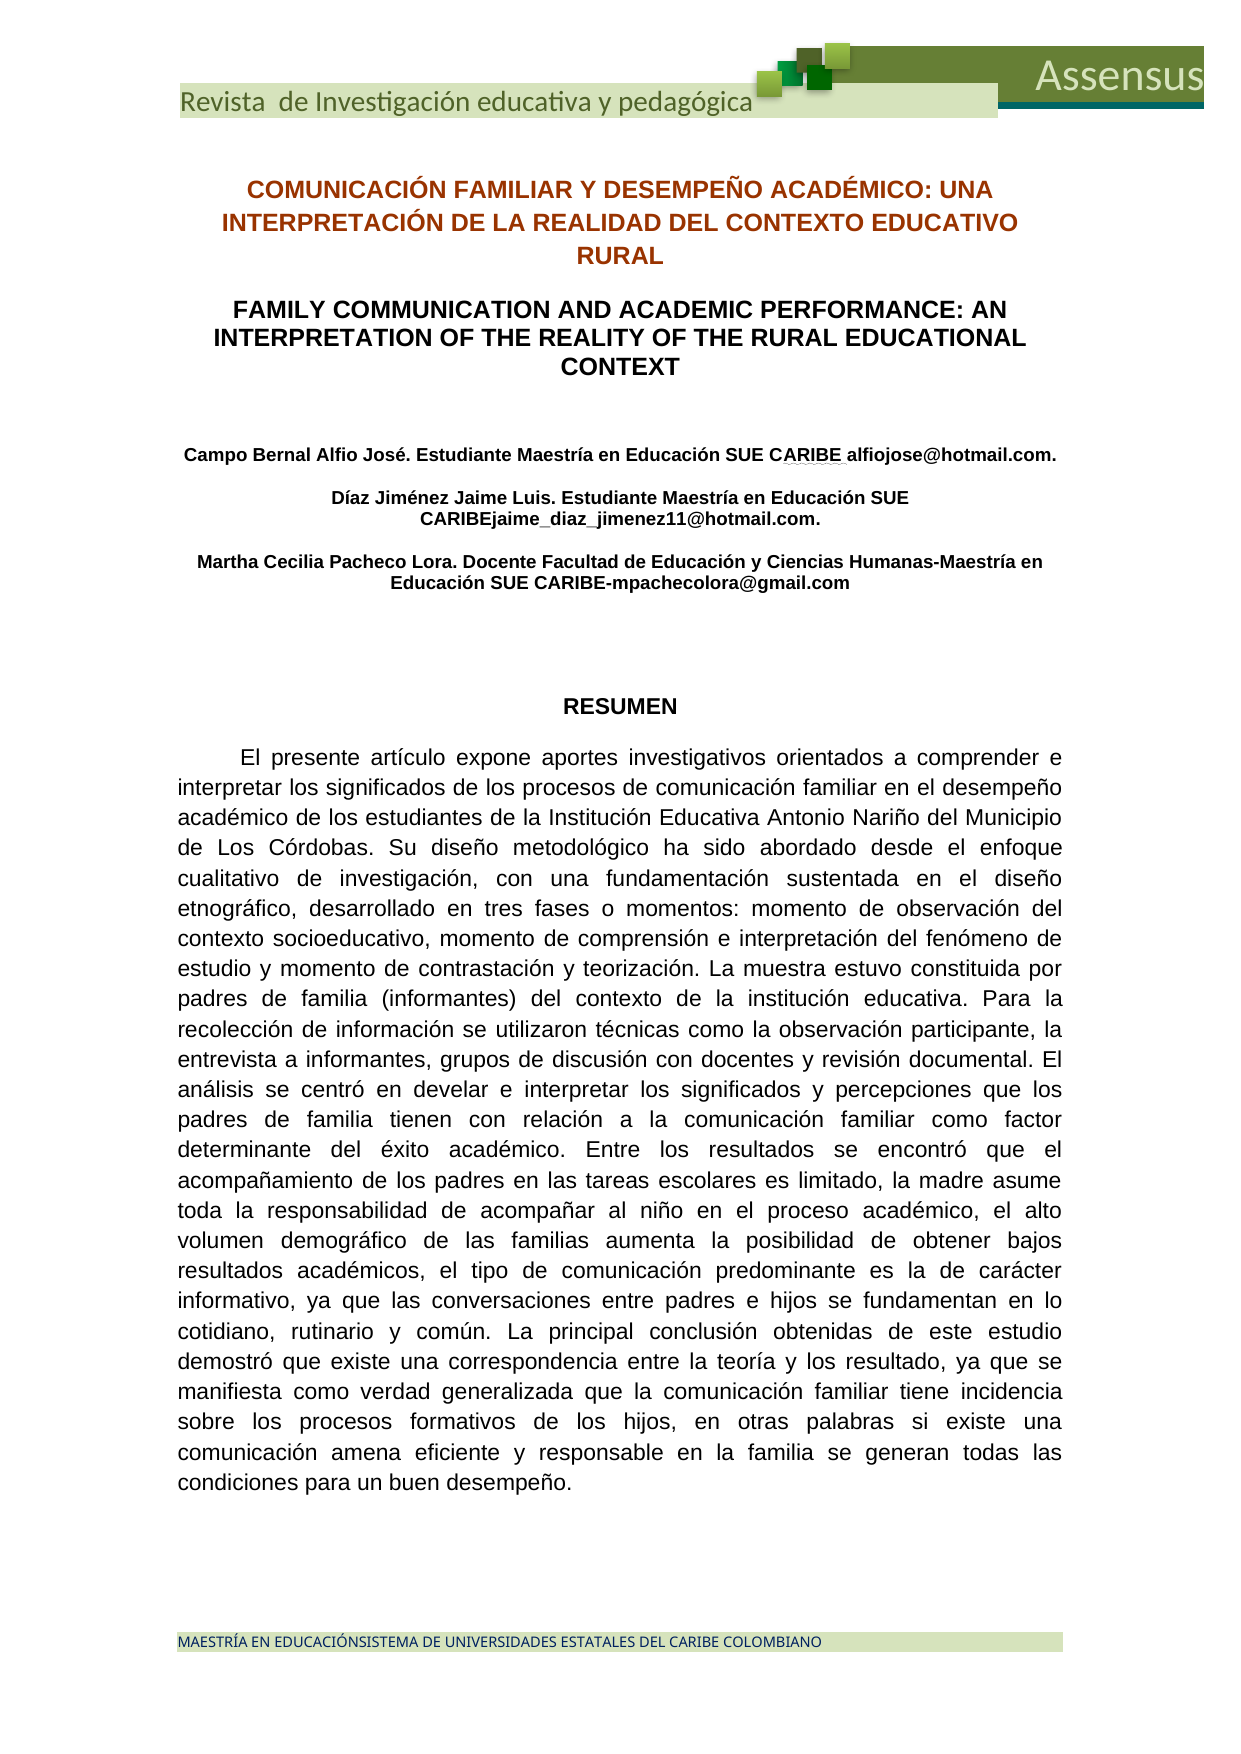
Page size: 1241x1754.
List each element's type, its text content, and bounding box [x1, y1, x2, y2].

text FAMILY COMMUNICATION AND ACADEMIC PERFORMANCE: AN INTERPRETATION OF THE REALITY OF THE RURAL EDUCATIONAL CONTEXT [177, 294, 1063, 381]
text Díaz Jiménez Jaime Luis. Estudiante Maestría en Educación SUE CARIBEjaime_diaz_jimenez11@hotmail.com. [177, 486, 1063, 529]
text COMUNICACIÓN FAMILIAR Y DESEMPEÑO ACADÉMICO: UNA INTERPRETACIÓN DE LA REALIDAD DEL CONTEXTO EDUCATIVO RURAL [177, 175, 1063, 269]
text El presente artículo expone aportes investigativos orientados a comprender e interpretar los significados de los procesos de comunicación familiar en el desempeño académico de los estudiantes de la Institución Educativa Antonio Nariño del Municipio de Los Córdobas. Su diseño metodológico ha sido abordado desde el enfoque cualitativo de investigación, con una fundamentación sustentada en el diseño etnográfico, desarrollado en tres fases o momentos: momento de observación del contexto socioeducativo, momento de comprensión e interpretación del fenómeno de estudio y momento de contrastación y teorización. La muestra estuvo constituida por padres de familia (informantes) del contexto de la institución educativa. Para la recolección de información se utilizaron técnicas como la observación participante, la entrevista a informantes, grupos de discusión con docentes y revisión documental. El análisis se centró en develar e interpretar los significados y percepciones que los padres de familia tienen con relación a la comunicación familiar como factor determinante del éxito académico. Entre los resultados se encontró que el acompañamiento de los padres en las tareas escolares es limitado, la madre asume toda la responsabilidad de acompañar al niño en el proceso académico, el alto volumen demográfico de las familias aumenta la posibilidad de obtener bajos resultados académicos, el tipo de comunicación predominante es la de carácter informativo, ya que las conversaciones entre padres e hijos se fundamentan en lo cotidiano, rutinario y común. La principal conclusión obtenidas de este estudio demostró que existe una correspondencia entre la teoría y los resultado, ya que se manifiesta como verdad generalizada que la comunicación familiar tiene incidencia sobre los procesos formativos de los hijos, en otras palabras si existe una comunicación amena eficiente y responsable en la familia se generan todas las condiciones para un buen desempeño. [177, 744, 1063, 1495]
text RESUMEN [177, 693, 1063, 719]
text Campo Bernal Alfio José. Estudiante Maestría en Educación SUE CARIBE alfiojose@hotmail.com. [177, 444, 847, 466]
text Martha Cecilia Pacheco Lora. Docente Facultad de Educación y Ciencias Humanas-Maestría en Educación SUE CARIBE-mpachecolora@gmail.com [177, 550, 1063, 593]
